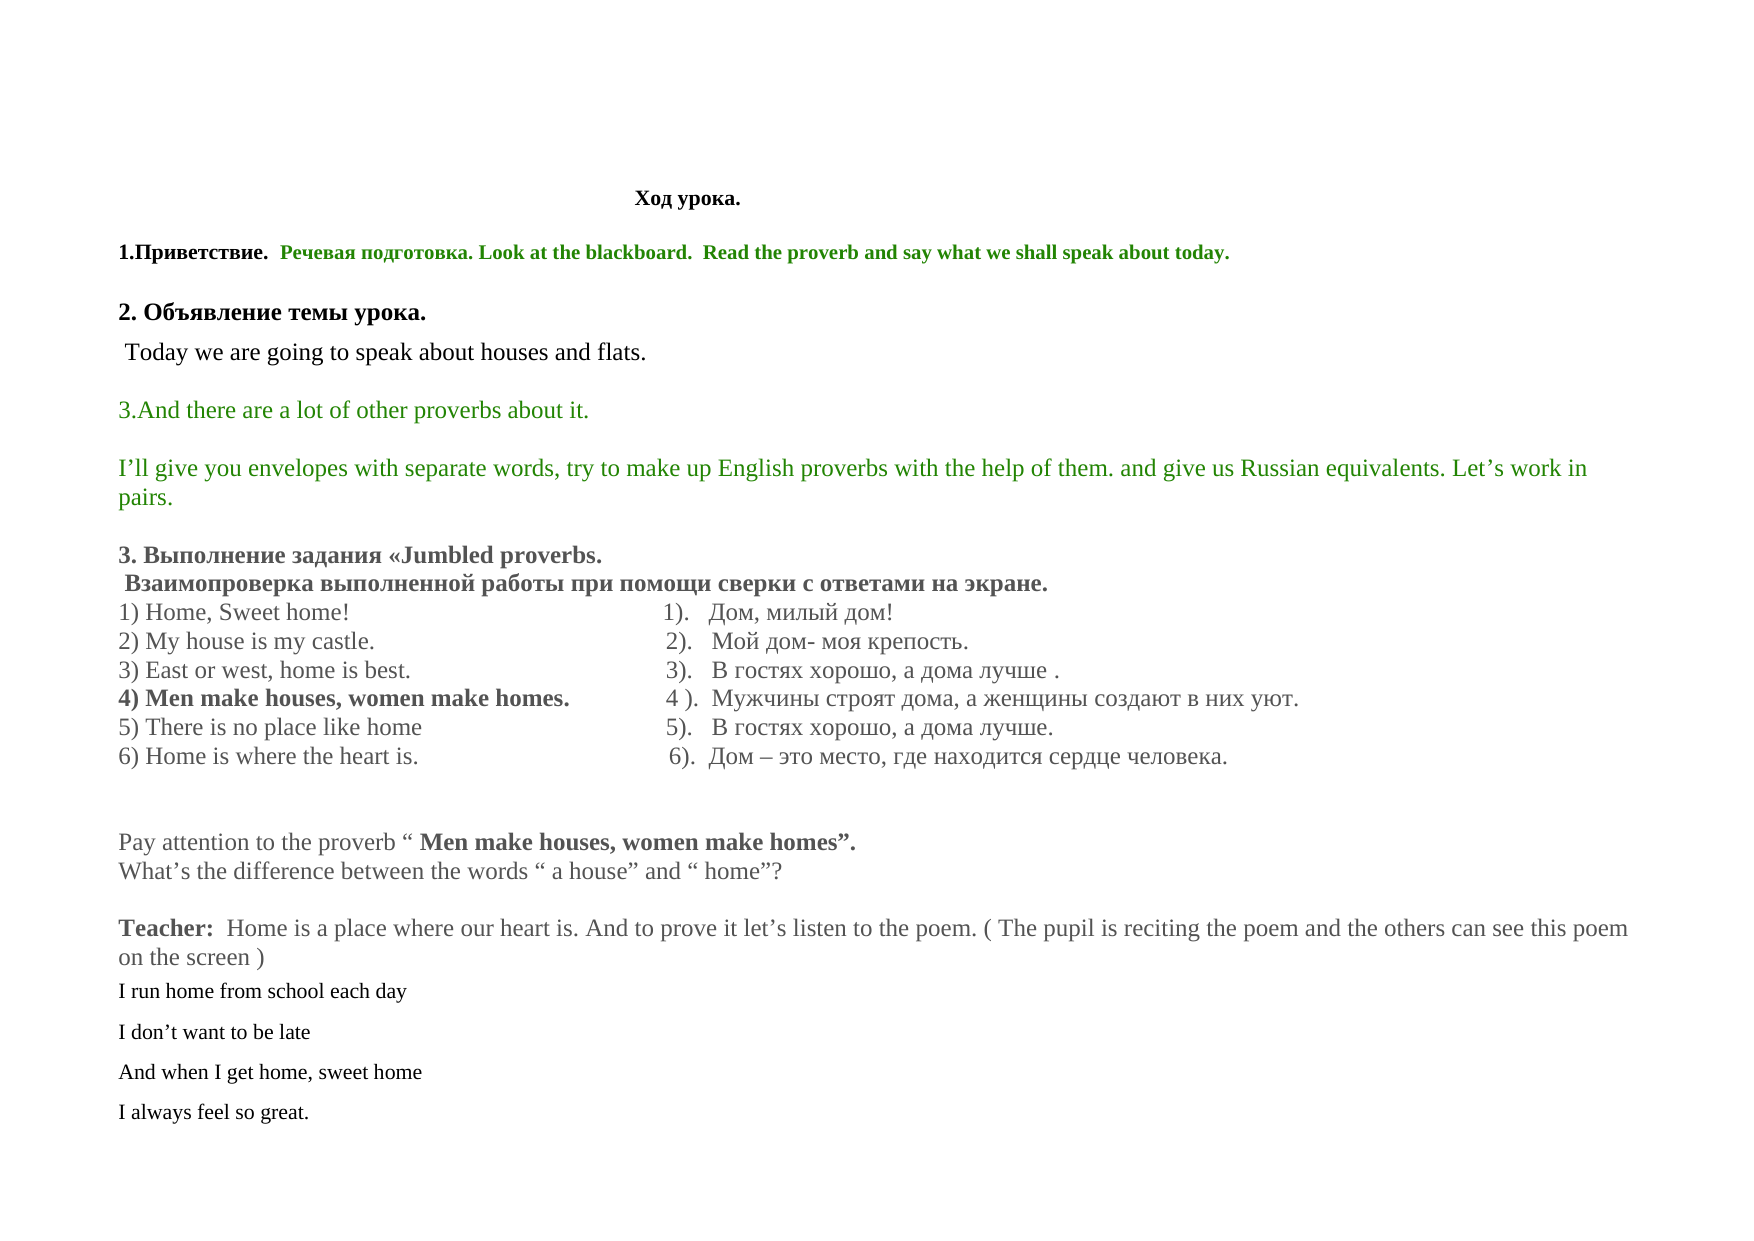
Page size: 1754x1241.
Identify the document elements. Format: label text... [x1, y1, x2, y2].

text 2) My house is my castle. 2). Мой дом- моя крепость. [118, 626, 1636, 655]
text 6) Home is where the heart is. 6). Дом – это место, где находится сердце человека. [118, 741, 1636, 770]
text Взаимопроверка выполненной работы при помощи сверки с ответами на экране. [118, 568, 1636, 597]
text I’ll give you envelopes with separate words, try to make up English proverbs with the help of them. and give us Russian equivalents. Let’s work in pairs. [118, 453, 1636, 511]
text I always feel so great. [118, 1092, 1636, 1124]
text 1.Приветствие. Речевая подготовка. Look at the blackboard. Read the proverb and say what we shall speak about today. [118, 239, 1636, 264]
text Tеacher: Home is a place where our heart is. And to prove it let’s listen to the poem. ( The pupil is reciting the poem and the others can see this poem on the screen ) [118, 913, 1636, 971]
text 3. Выполнение задания «Jumbled proverbs. [118, 540, 1636, 568]
text Pay attention to the proverb “ Men make houses, women make homes”. [118, 827, 1636, 856]
text 3) East or west, home is best. 3). В гостях хорошо, а дома лучше . 4) Men make houses, women make homes. 4 ). Мужчины строят дома, а женщины создают в них уют. 5) There is no place like home 5). В гостях хорошо, а дома лучше. [118, 655, 1636, 741]
text Ход урока. [118, 177, 1636, 210]
text 3.And there are a lot of other proverbs about it. [118, 395, 1636, 424]
text 2. Объявление темы урока. [118, 293, 1636, 326]
text 1) Home, Sweet home! 1). Дом, милый дом! [118, 597, 1636, 626]
text I don’t want to be late [118, 1011, 1636, 1044]
text And when I get home, sweet home [118, 1052, 1636, 1084]
text Today we are going to speak about houses and flats. [118, 333, 1636, 366]
text I run home from school each day [118, 971, 1636, 1003]
text What’s the difference between the words “ a house” and “ home”? [118, 856, 1636, 885]
